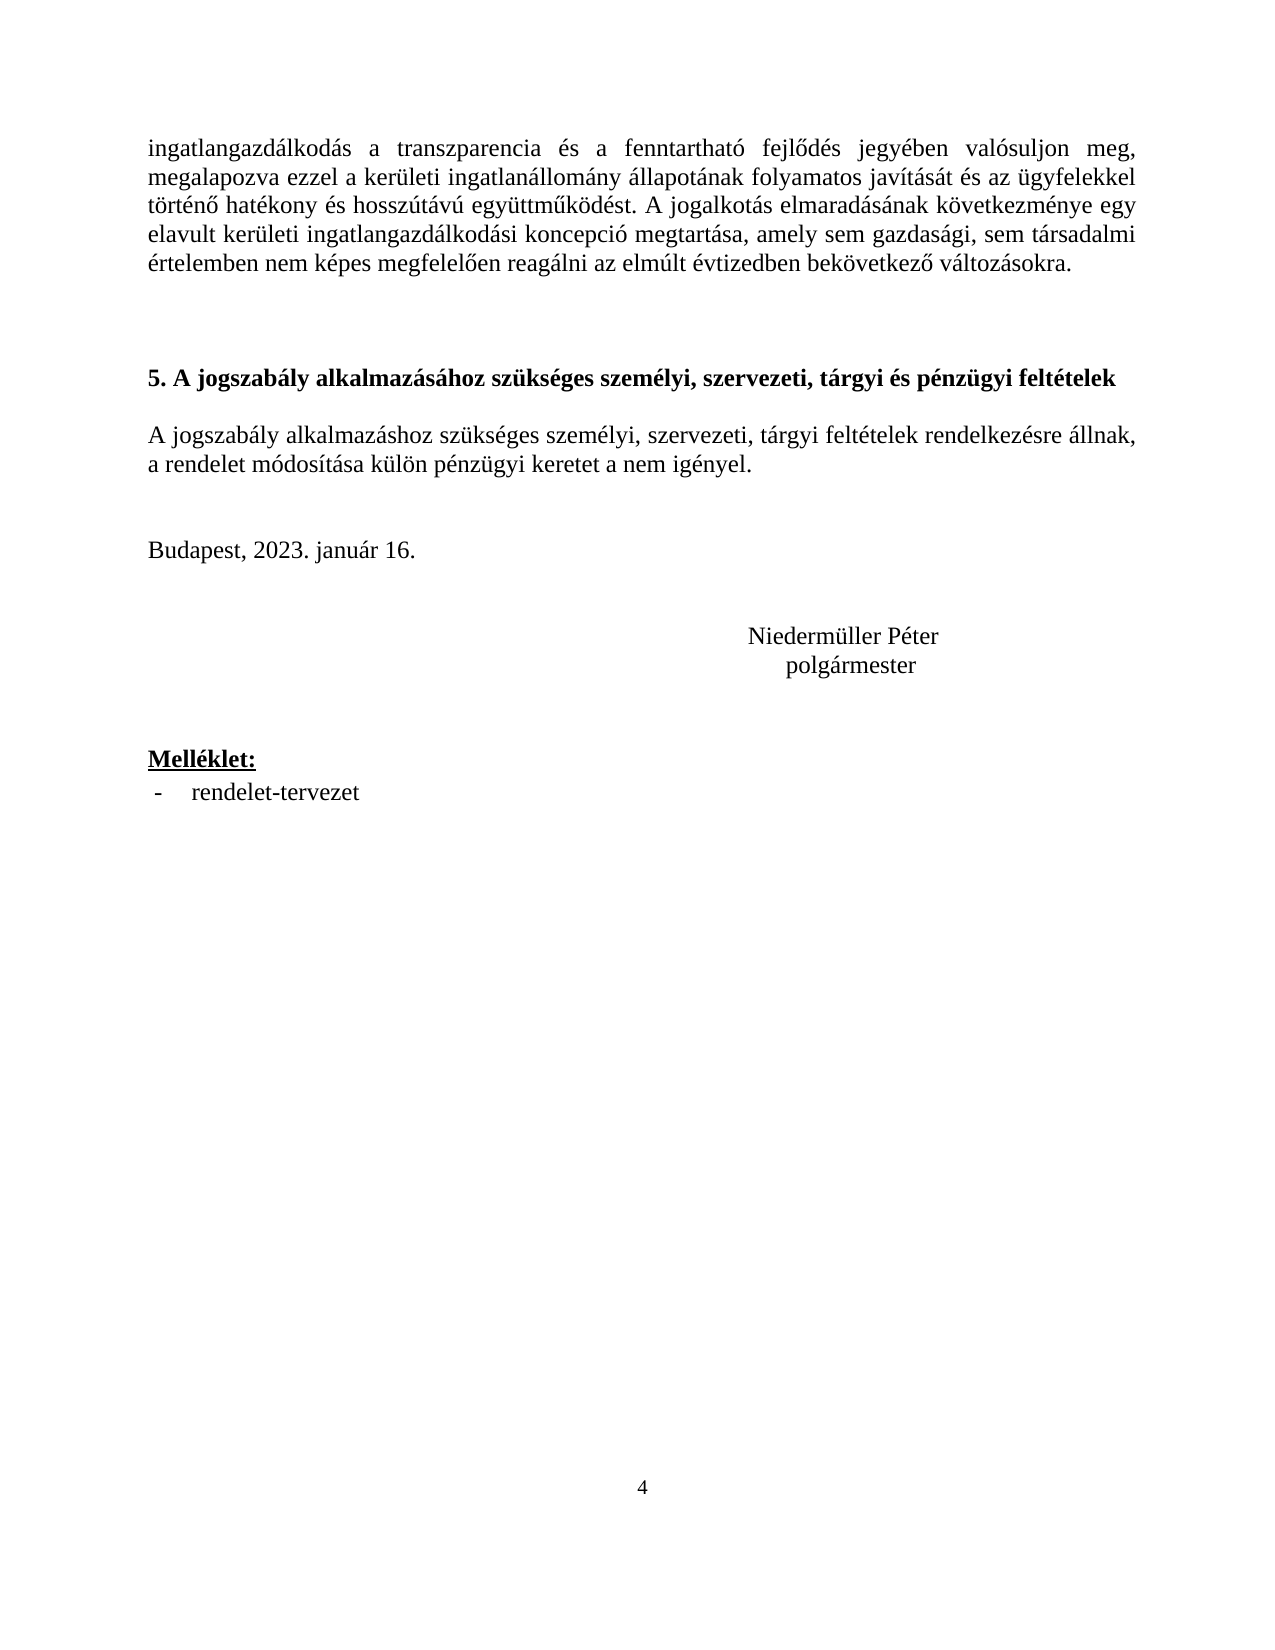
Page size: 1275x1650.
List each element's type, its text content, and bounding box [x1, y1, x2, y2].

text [148, 133, 1137, 277]
text A jogszabály alkalmazáshoz szükséges személyi, szervezeti, tárgyi feltételek rendelkezésre állnak, a rendelet módosítása külön pénzügyi keretet a nem igényel. [148, 420, 1137, 478]
list rendelet-tervezet [154, 777, 1137, 806]
text Budapest, 2023. január 16. [148, 535, 1137, 564]
text Niedermüller Péter [148, 621, 1137, 650]
text 5. A jogszabály alkalmazásához szükséges személyi, szervezeti, tárgyi és pénzügyi feltételek [148, 363, 1137, 392]
text Melléklet: [148, 744, 1137, 773]
text polgármester [148, 650, 1137, 678]
